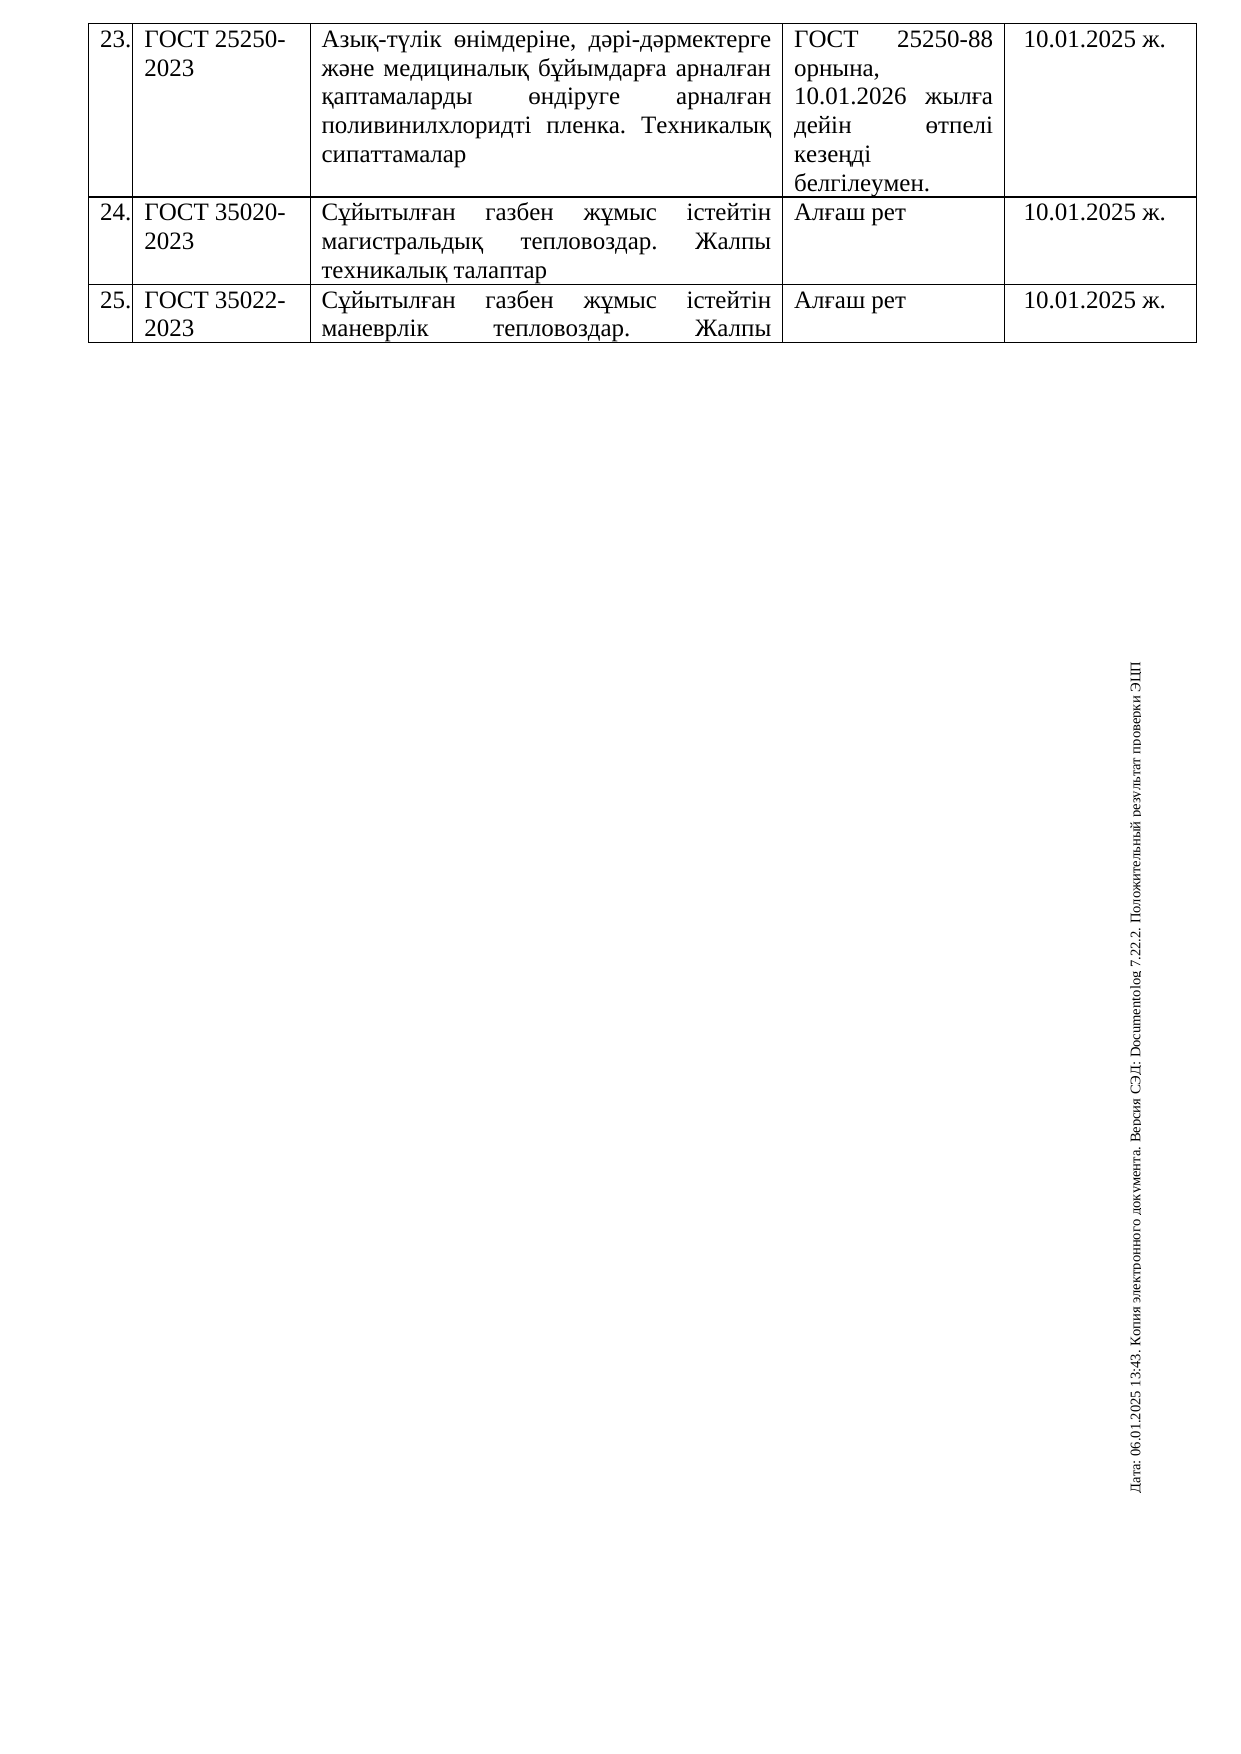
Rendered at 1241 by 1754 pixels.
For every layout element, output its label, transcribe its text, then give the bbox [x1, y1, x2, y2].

table_cell [89, 285, 132, 342]
table_cell [89, 24, 132, 196]
table_cell 10.01.2025 ж. [1005, 24, 1196, 196]
table_cell ГОСТ 25250-88 орнына, 10.01.2026 жылға дейін өтпелі кезеңді белгілеумен. [783, 24, 1004, 196]
table_cell Алғаш рет [783, 198, 1004, 284]
table_cell 10.01.2025 ж. [1005, 285, 1196, 342]
table_cell Алғаш рет [783, 285, 1004, 342]
table_cell Азық-түлік өнімдеріне, дәрі-дәрмектерге және медициналық бұйымдарға арналған қаптамаларды өндіруге арналған поливинилхлоридті пленка. Техникалық сипаттамалар [311, 24, 782, 196]
table_cell [89, 198, 132, 284]
table_cell ГОСТ 35022-2023 [133, 285, 310, 342]
table_cell 10.01.2025 ж. [1005, 198, 1196, 284]
table_cell ГОСТ 35020-2023 [133, 198, 310, 284]
table_cell Сұйытылған газбен жұмыс істейтін маневрлік тепловоздар. Жалпы техникалық талаптар [311, 285, 782, 342]
table_cell ГОСТ 25250-2023 [133, 24, 310, 196]
table_cell Сұйытылған газбен жұмыс істейтін магистральдық тепловоздар. Жалпы техникалық талаптар [311, 198, 782, 284]
